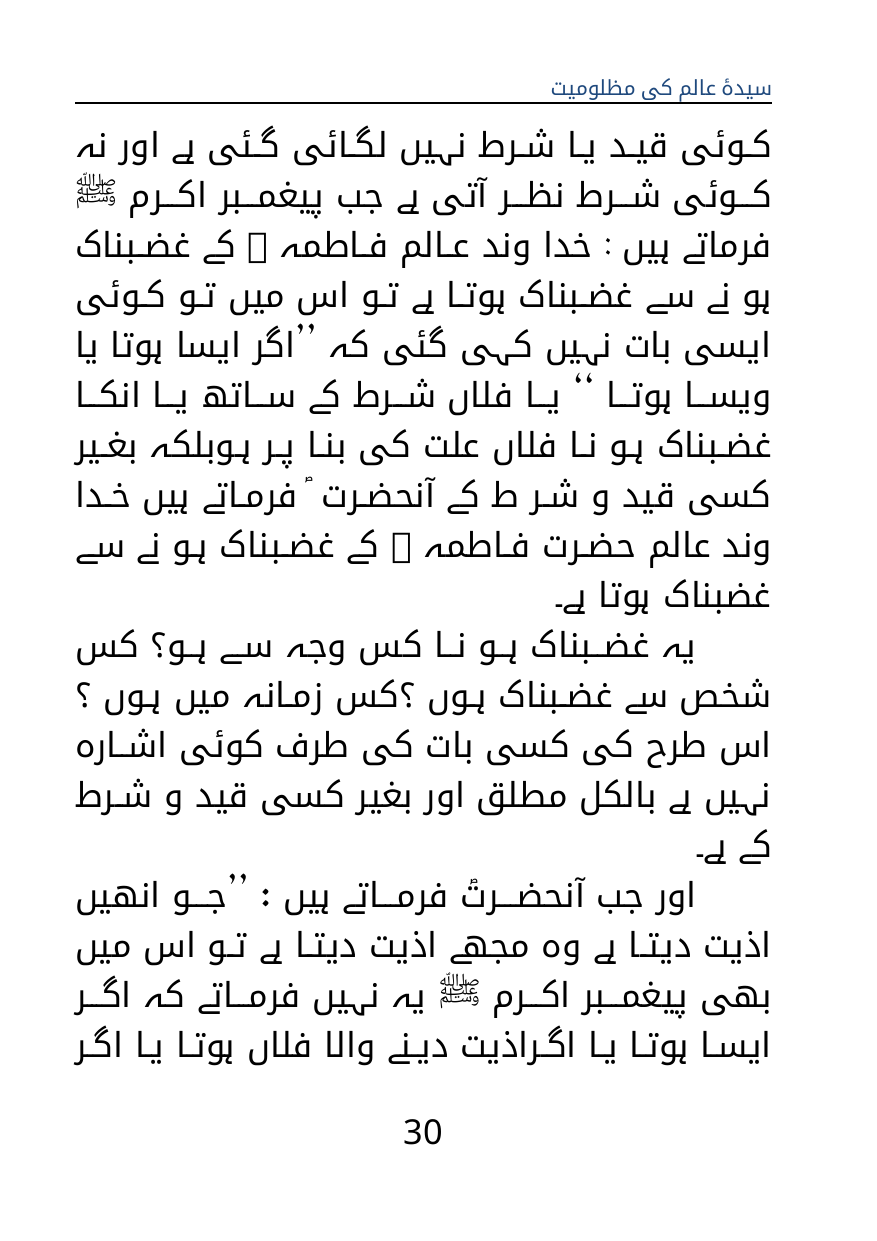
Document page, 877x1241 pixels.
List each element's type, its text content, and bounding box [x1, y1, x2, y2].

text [75, 867, 772, 1067]
text یہ غضبناک ہو نا کس وجہ سے ہو؟ کس شخص سے غضبناک ہوں ؟کس زمانہ میں ہوں ؟ اس طرح کی کسی بات کی طرف کوئی اشارہ نہیں ہے بالکل مطلق اور بغیر کسی قید و شرط کے ہے۔ [75, 617, 772, 867]
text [75, 117, 772, 617]
